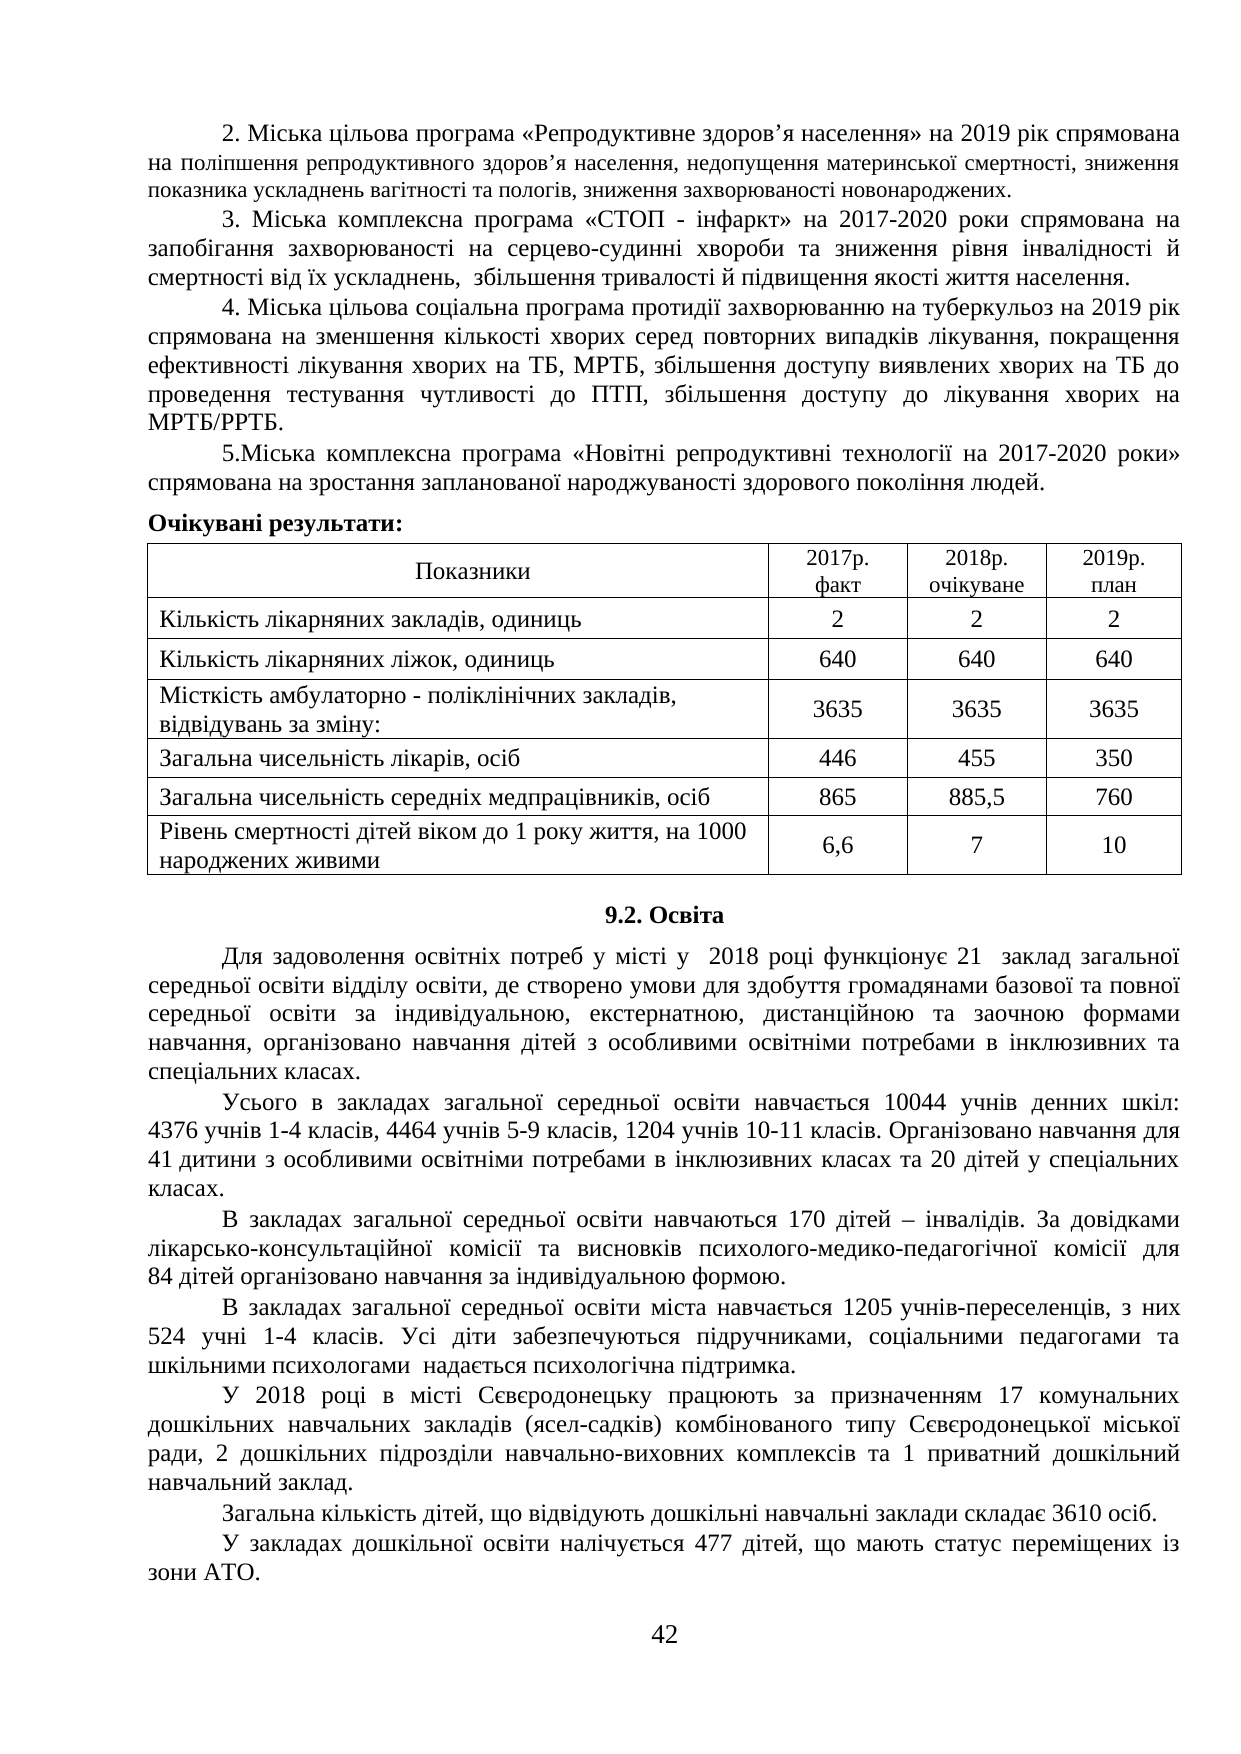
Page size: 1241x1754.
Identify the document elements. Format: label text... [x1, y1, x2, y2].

text 4. Міська цільова соціальна програма протидії захворюванню на туберкульоз на 2019 рік спрямована на зменшення кількості хворих серед повторних випадків лікування, покращення ефективності лікування хворих на ТБ, МРТБ, збільшення доступу виявлених хворих на ТБ до проведення тестування чутливості до ПТП, збільшення доступу до лікування хворих на МРТБ/РРТБ. [148, 292, 1181, 436]
table_header Показники [148, 544, 768, 597]
table_cell 2 [1047, 598, 1181, 638]
table_cell 640 [769, 639, 907, 679]
table_cell Кількість лікарняних закладів, одиниць [148, 598, 768, 638]
table_cell 885,5 [908, 778, 1046, 815]
table_cell 3635 [908, 680, 1046, 737]
text У закладах дошкільної освіти налічується 477 дітей, що мають статус переміщених із зони АТО. [148, 1528, 1181, 1586]
table_cell Місткість амбулаторно - поліклінічних закладів, відвідувань за зміну: [148, 680, 768, 737]
table_cell 7 [908, 816, 1046, 874]
text 3. Міська комплексна програма «СТОП - інфаркт» на 2017-2020 роки спрямована на запобігання захворюваності на серцево-судинні хвороби та зниження рівня інвалідності й смертності від їх ускладнень, збільшення тривалості й підвищення якості життя населення. [148, 204, 1181, 290]
table_cell Загальна чисельність лікарів, осіб [148, 739, 768, 777]
table_cell 6,6 [769, 816, 907, 874]
table_cell 2 [769, 598, 907, 638]
table_header 2018р. очікуване [908, 544, 1046, 597]
text 5.Міська комплексна програма «Новітні репродуктивні технології на 2017-2020 роки» спрямована на зростання запланованої народжуваності здорового покоління людей. [148, 438, 1181, 496]
text Усього в закладах загальної середньої освіти навчається 10044 учнів денних шкіл: 4376 учнів 1-4 класів, 4464 учнів 5-9 класів, 1204 учнів 10-11 класів. Організовано навчання для 41 дитини з особливими освітніми потребами в інклюзивних класах та 20 дітей у спеціальних класах. [148, 1087, 1181, 1202]
table_cell 350 [1047, 739, 1181, 777]
table_cell 640 [908, 639, 1046, 679]
table_cell 3635 [769, 680, 907, 737]
table_cell 760 [1047, 778, 1181, 815]
table_cell 2 [908, 598, 1046, 638]
text У 2018 році в місті Сєвєродонецьку працюють за призначенням 17 комунальних дошкільних навчальних закладів (ясел-садків) комбінованого типу Сєвєродонецької міської ради, 2 дошкільних підрозділи навчально-виховних комплексів та 1 приватний дошкільний навчальний заклад. [148, 1381, 1181, 1496]
table_cell 455 [908, 739, 1046, 777]
table_cell 640 [1047, 639, 1181, 679]
text Загальна кількість дітей, що відвідують дошкільні навчальні заклади складає 3610 осіб. [148, 1498, 1181, 1526]
table_cell Кількість лікарняних ліжок, одиниць [148, 639, 768, 679]
table_cell 446 [769, 739, 907, 777]
text Для задоволення освітніх потреб у місті у 2018 році функціонує 21 заклад загальної середньої освіти відділу освіти, де створено умови для здобуття громадянами базової та повної середньої освіти за індивідуальною, екстернатною, дистанційною та заочною формами навчання, організовано навчання дітей з особливими освітніми потребами в інклюзивних та спеціальних класах. [148, 941, 1181, 1085]
table_header 2017р. факт [769, 544, 907, 597]
text Очікувані результати: [148, 508, 1181, 537]
table_cell 3635 [1047, 680, 1181, 737]
table_cell 10 [1047, 816, 1181, 874]
text 2. Міська цільова програма «Репродуктивне здоров’я населення» на 2019 рік спрямована на поліпшення репродуктивного здоров’я населення, недопущення материнської смертності, зниження показника ускладнень вагітності та пологів, зниження захворюваності новонароджених. [148, 118, 1181, 202]
subtitle 9.2. Освіта [148, 900, 1181, 928]
text В закладах загальної середньої освіти міста навчається 1205 учнів-переселенців, з них 524 учні 1-4 класів. Усі діти забезпечуються підручниками, соціальними педагогами та шкільними психологами надається психологічна підтримка. [148, 1292, 1181, 1378]
text В закладах загальної середньої освіти навчаються 170 дітей – інвалідів. За довідками лікарсько-консультаційної комісії та висновків психолого-медико-педагогічної комісії для 84 дітей організовано навчання за індивідуальною формою. [148, 1204, 1181, 1290]
table_cell Рівень смертності дітей віком до 1 року життя, на 1000 народжених живими [148, 816, 768, 874]
table_cell 865 [769, 778, 907, 815]
table_header 2019р. план [1047, 544, 1181, 597]
table_cell Загальна чисельність середніх медпрацівників, осіб [148, 778, 768, 815]
